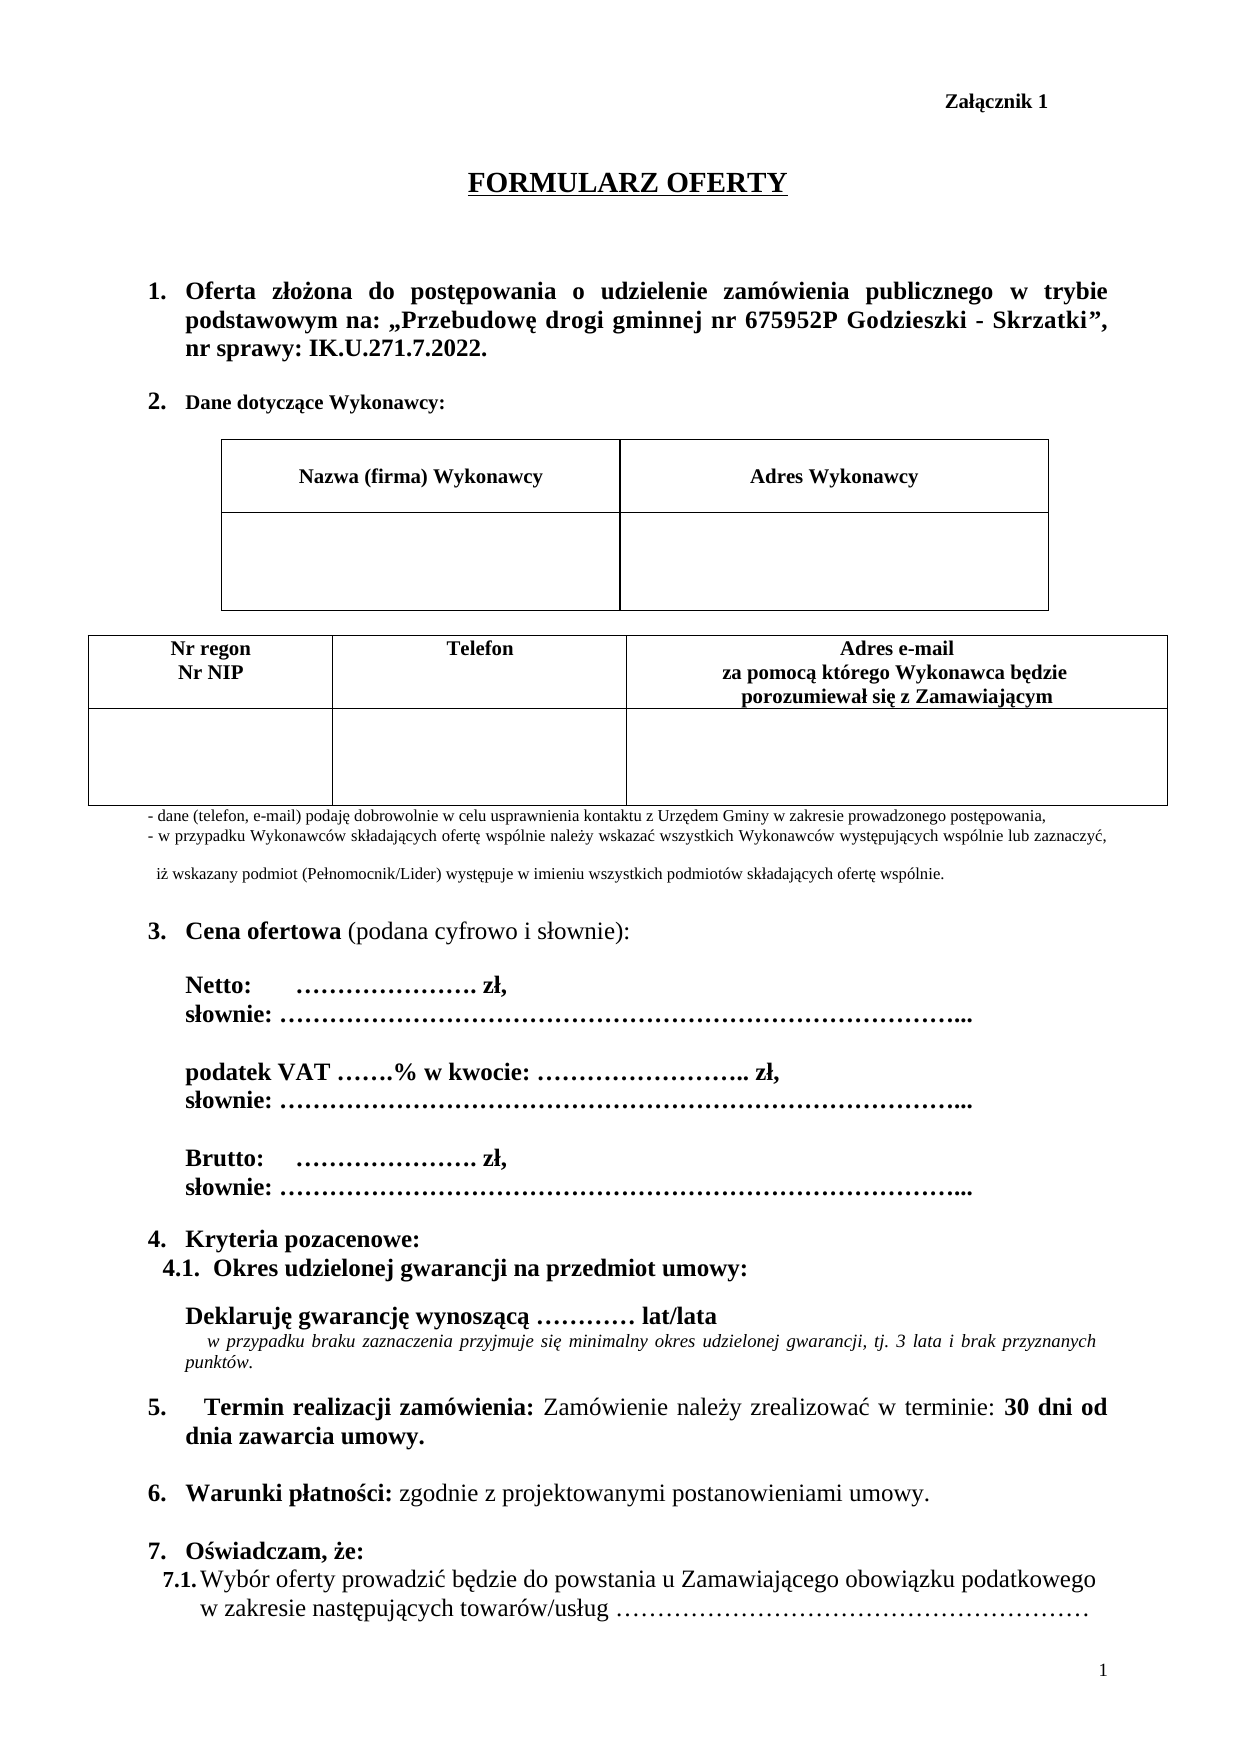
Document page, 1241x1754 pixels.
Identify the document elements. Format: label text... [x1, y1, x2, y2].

list Oferta złożona do postępowania o udzielenie zamówienia publicznego w trybie podstawowym na: „Przebudowę drogi gminnej nr 675952P Godzieszki - Skrzatki”, nr sprawy: IK.U.271.7.2022. [148, 276, 1107, 362]
list Termin realizacji zamówienia: Zamówienie należy zrealizować w terminie: 30 dni od dnia zawarcia umowy. [148, 1392, 1107, 1449]
text Załącznik 1 [133, 89, 1107, 113]
table_header Adres Wykonawcy [621, 440, 1048, 512]
table_cell [621, 513, 1048, 609]
text słownie: ………………………………………………………………………... [185, 1172, 1107, 1200]
list Dane dotyczące Wykonawcy: [148, 386, 1107, 415]
text - w przypadku Wykonawców składających ofertę wspólnie należy wskazać wszystkich Wykonawców występujących wspólnie lub zaznaczyć, iż wskazany podmiot (Pełnomocnik/Lider) występuje w imieniu wszystkich podmiotów składających ofertę wspólnie. [148, 825, 1107, 883]
list Wybór oferty prowadzić będzie do powstania u Zamawiającego obowiązku podatkowego w zakresie następujących towarów/usług ………………………………………………… [162, 1564, 1107, 1622]
text w przypadku braku zaznaczenia przyjmuje się minimalny okres udzielonej gwarancji, tj. 3 lata i brak przyznanych punktów. [148, 1330, 1104, 1373]
list Okres udzielonej gwarancji na przedmiot umowy: [162, 1253, 1107, 1282]
table_header Adres e-mail za pomocą którego Wykonawca będzie porozumiewał się z Zamawiającym [627, 636, 1167, 708]
list Oświadczam, że: [148, 1536, 1107, 1564]
table_cell [333, 709, 626, 805]
list Kryteria pozacenowe: [148, 1224, 1104, 1253]
text Deklaruję gwarancję wynoszącą ………… lat/lata [185, 1301, 1107, 1330]
table_header Nr regon Nr NIP [89, 636, 332, 708]
text słownie: ………………………………………………………………………... [185, 1085, 1107, 1114]
text Brutto: …………………. zł, [185, 1143, 1107, 1172]
table_header Nazwa (firma) Wykonawcy [222, 440, 619, 512]
text - dane (telefon, e-mail) podaję dobrowolnie w celu usprawnienia kontaktu z Urzędem Gminy w zakresie prowadzonego postępowania, [148, 806, 1107, 825]
list Cena ofertowa (podana cyfrowo i słownie): [148, 916, 1104, 945]
text słownie: ………………………………………………………………………... [185, 999, 1107, 1028]
text podatek VAT …….% w kwocie: …………………….. zł, [185, 1057, 1107, 1085]
table_cell [89, 709, 332, 805]
table_header Telefon [333, 636, 626, 708]
text FORMULARZ OFERTY [148, 166, 1107, 199]
table_cell [627, 709, 1167, 805]
text Netto: …………………. zł, [185, 970, 1107, 999]
table_cell [222, 513, 619, 609]
list Warunki płatności: zgodnie z projektowanymi postanowieniami umowy. [148, 1478, 1107, 1507]
